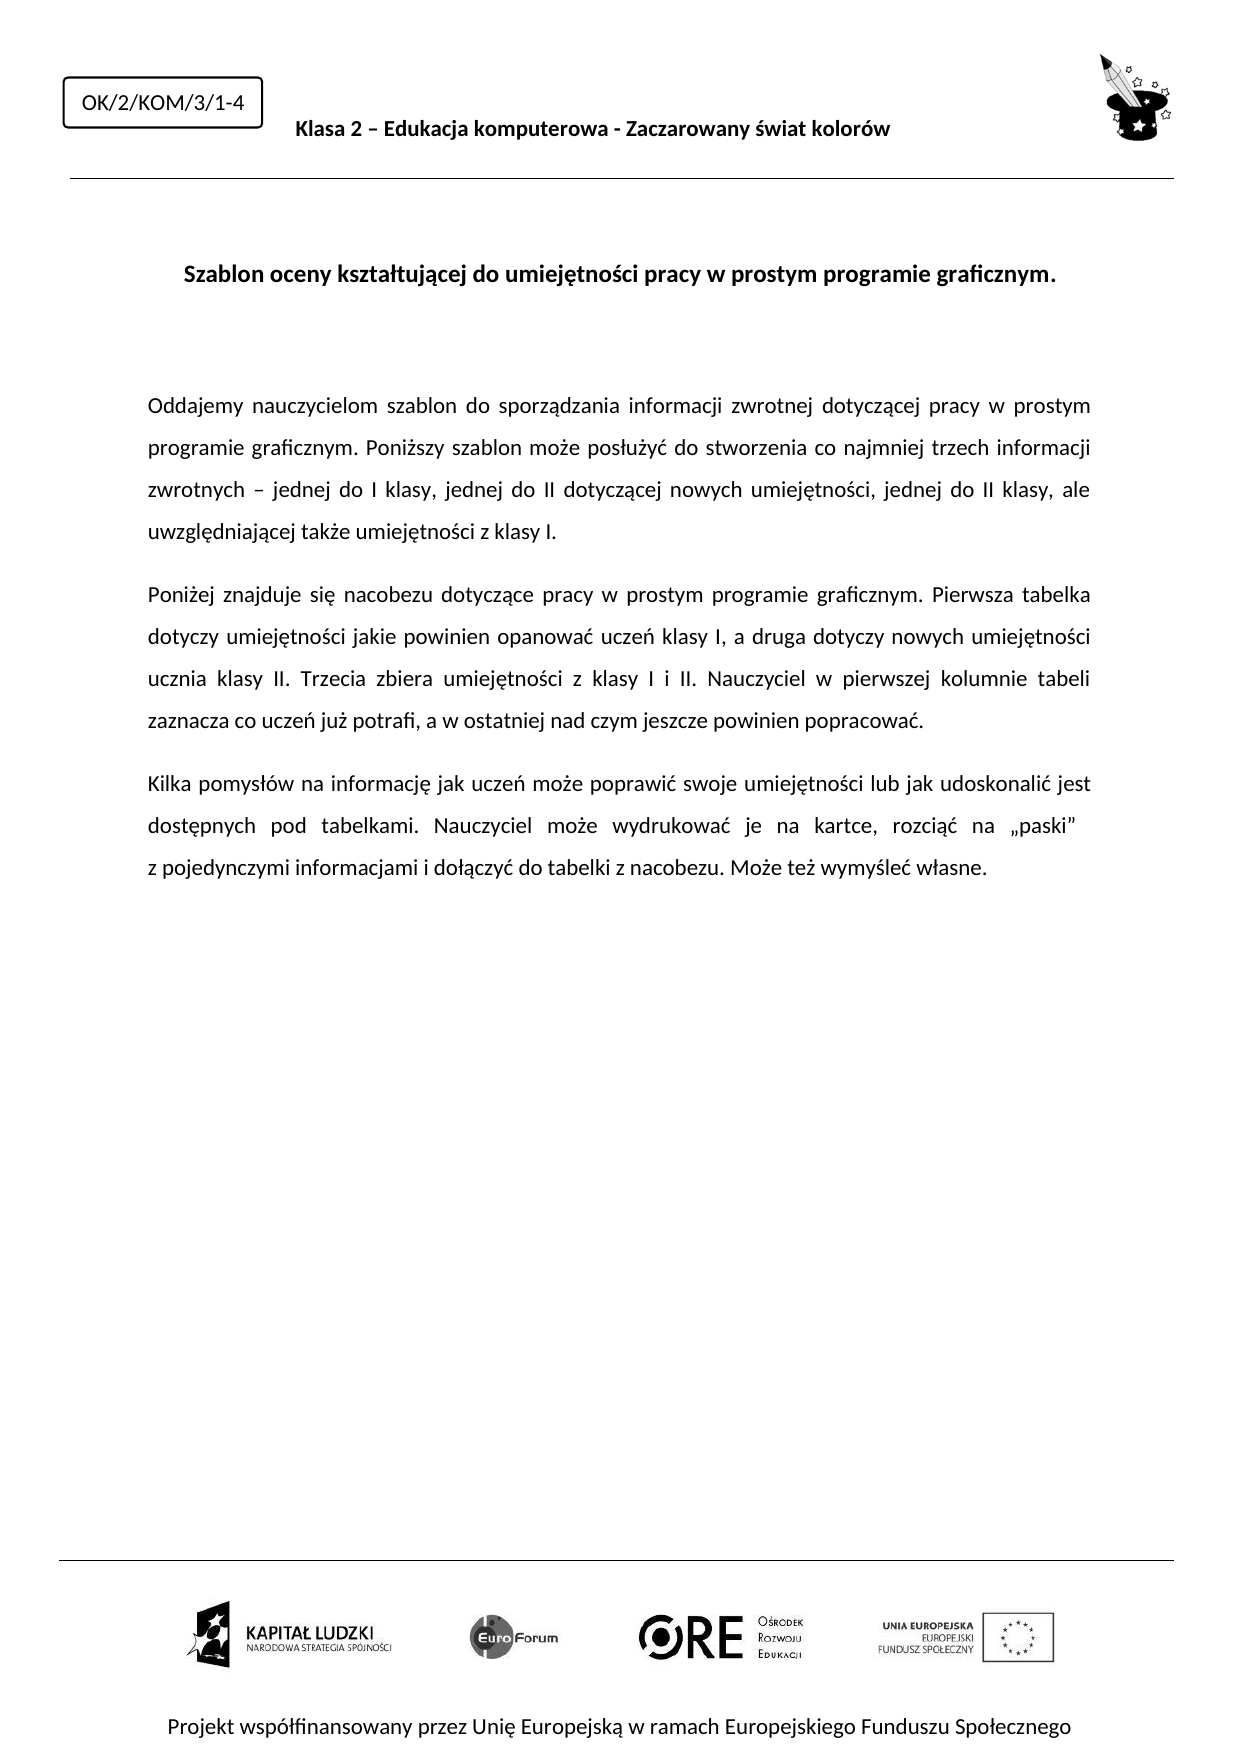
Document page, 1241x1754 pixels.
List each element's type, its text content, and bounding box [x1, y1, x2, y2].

text Oddajemy nauczycielom szablon do sporządzania informacji zwrotnej dotyczącej pracy w prostym programie graficznym. Poniższy szablon może posłużyć do stworzenia co najmniej trzech informacji zwrotnych – jednej do I klasy, jednej do II dotyczącej nowych umiejętności, jednej do II klasy, ale uwzględniającej także umiejętności z klasy I. [148, 391, 1093, 545]
picture [1088, 51, 1181, 143]
text Poniżej znajduje się nacobezu dotyczące pracy w prostym programie graficznym. Pierwsza tabelka dotyczy umiejętności jakie powinien opanować uczeń klasy I, a druga dotyczy nowych umiejętności ucznia klasy II. Trzecia zbiera umiejętności z klasy I i II. Nauczyciel w pierwszej kolumnie tabeli zaznacza co uczeń już potrafi, a w ostatniej nad czym jeszcze powinien popracować. [148, 580, 1093, 734]
text Kilka pomysłów na informację jak uczeń może poprawić swoje umiejętności lub jak udoskonalić jest dostępnych pod tabelkami. Nauczyciel może wydrukować je na kartce, rozciąć na „paski” z pojedynczymi informacjami i dołączyć do tabelki z nacobezu. Może też wymyśleć własne. [148, 769, 1093, 881]
text Szablon oceny kształtującej do umiejętności pracy w prostym programie graficznym. [148, 258, 1093, 289]
picture [148, 1584, 1092, 1684]
